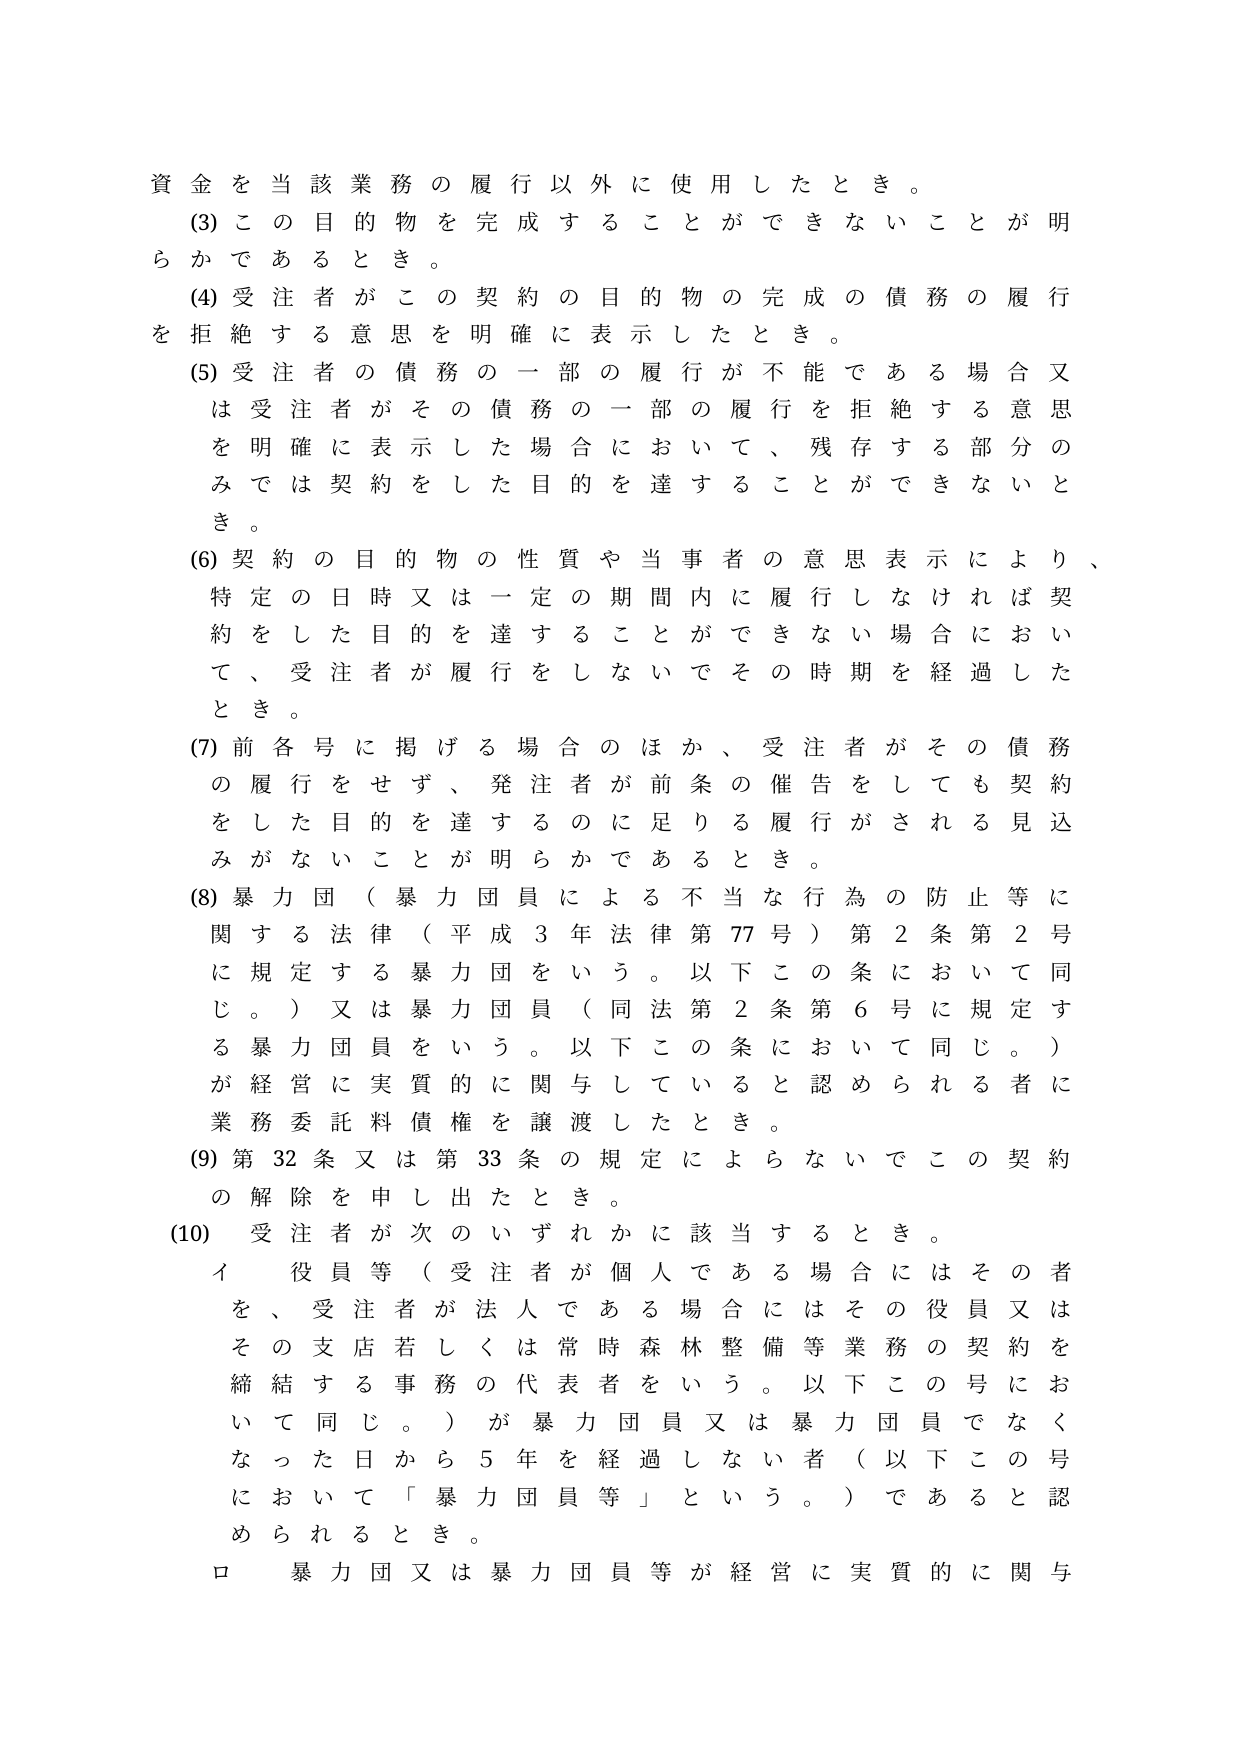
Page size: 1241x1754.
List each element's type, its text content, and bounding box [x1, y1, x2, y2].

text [190, 1552, 1090, 1589]
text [150, 164, 1090, 202]
text (4) 受注者がこの契約の目的物の完成の債務の履行を拒絶する意思を明確に表示したとき。 [150, 277, 1090, 352]
text (5) 受注者の債務の一部の履行が不能である場合又は受注者がその債務の一部の履行を拒絶する意思を明確に表示した場合において、残存する部分のみでは契約をした目的を達することができないとき。 [170, 352, 1090, 539]
text (10) 受注者が次のいずれかに該当するとき。 [150, 1214, 1090, 1252]
text (6) 契約の目的物の性質や当事者の意思表示により、特定の日時又は一定の期間内に履行しなければ契約をした目的を達することができない場合において、受注者が履行をしないでその時期を経過したとき。 [170, 539, 1090, 727]
text (9) 第32条又は第33条の規定によらないでこの契約の解除を申し出たとき。 [170, 1139, 1090, 1214]
text (8) 暴力団（暴力団員による不当な行為の防止等に関する法律（平成３年法律第77号）第２条第２号に規定する暴力団をいう。以下この条において同じ。）又は暴力団員（同法第２条第６号に規定する暴力団員をいう。以下この条において同じ。）が経営に実質的に関与していると認められる者に業務委託料債権を譲渡したとき。 [170, 877, 1090, 1139]
text (7) 前各号に掲げる場合のほか、受注者がその債務の履行をせず、発注者が前条の催告をしても契約をした目的を達するのに足りる履行がされる見込みがないことが明らかであるとき。 [170, 727, 1090, 877]
text イ 役員等（受注者が個人である場合にはその者を、受注者が法人である場合にはその役員又はその支店若しくは常時森林整備等業務の契約を締結する事務の代表者をいう。以下この号において同じ。）が暴力団員又は暴力団員でなくなった日から５年を経過しない者（以下この号において「暴力団員等」という。）であると認められるとき。 [190, 1252, 1090, 1552]
text (3) この目的物を完成することができないことが明らかであるとき。 [150, 202, 1090, 277]
